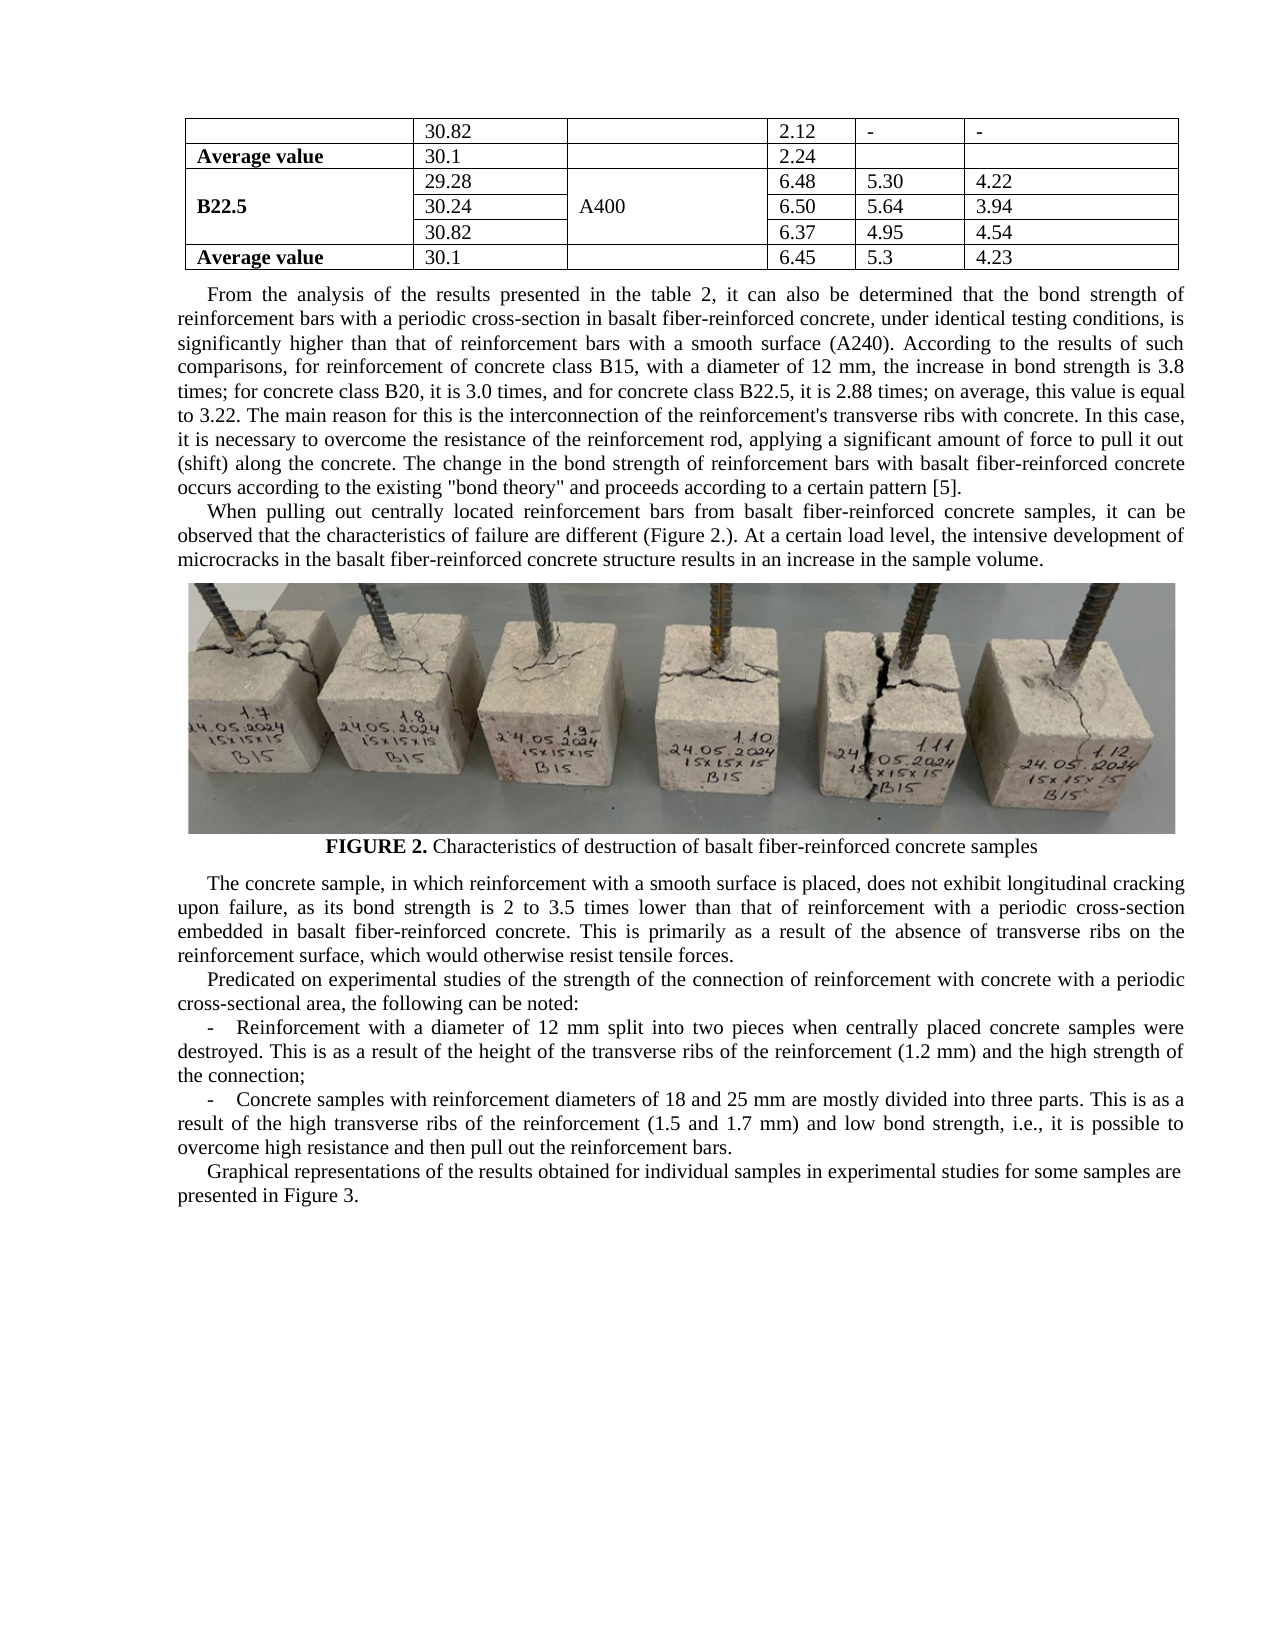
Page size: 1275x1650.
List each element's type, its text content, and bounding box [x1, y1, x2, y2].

text From the analysis of the results presented in the table 2, it can also be determined that the bond strength of reinforcement bars with a periodic cross-section in basalt fiber-reinforced concrete, under identical testing conditions, is significantly higher than that of reinforcement bars with a smooth surface (A240). According to the results of such comparisons, for reinforcement of concrete class B15, with a diameter of 12 mm, the increase in bond strength is 3.8 times; for concrete class B20, it is 3.0 times, and for concrete class B22.5, it is 2.88 times; on average, this value is equal to 3.22. The main reason for this is the interconnection of the reinforcement's transverse ribs with concrete. In this case, it is necessary to overcome the resistance of the reinforcement rod, applying a significant amount of force to pull it out (shift) along the concrete. The change in the bond strength of reinforcement bars with basalt fiber-reinforced concrete occurs according to the existing "bond theory" and proceeds according to a certain pattern [5]. [177, 282, 1186, 499]
picture [188, 583, 1176, 834]
table_cell 5.64 [856, 195, 964, 218]
text Graphical representations of the results obtained for individual samples in experimental studies for some samples are presented in Figure 3. [177, 1159, 1186, 1207]
table_cell 5.30 [856, 169, 964, 193]
table_cell 30.24 [414, 195, 567, 218]
table_cell 4.54 [965, 220, 1178, 244]
table_cell [965, 144, 1178, 168]
table_cell 30.1 [414, 245, 567, 269]
list Concrete samples with reinforcement diameters of 18 and 25 mm are mostly divided into three parts. This is as a result of the high transverse ribs of the reinforcement (1.5 and 1.7 mm) and low bond strength, i.e., it is possible to overcome high resistance and then pull out the reinforcement bars. [177, 1087, 1186, 1159]
text Predicated on experimental studies of the strength of the connection of reinforcement with concrete with a periodic cross-sectional area, the following can be noted: [177, 967, 1186, 1015]
table_cell 5.3 [856, 245, 964, 269]
table_cell 6.48 [768, 169, 855, 193]
table_cell Average value [186, 144, 413, 168]
table_cell 2.24 [768, 144, 855, 168]
list Reinforcement with a diameter of 12 mm split into two pieces when centrally placed concrete samples were destroyed. This is as a result of the height of the transverse ribs of the reinforcement (1.2 mm) and the high strength of the connection; [177, 1015, 1186, 1087]
table_cell 4.95 [856, 220, 964, 244]
text FIGURE 2. Characteristics of destruction of basalt fiber-reinforced concrete samples [177, 834, 1186, 858]
table_cell - [965, 119, 1178, 143]
table_cell - [856, 119, 964, 143]
table_cell B22.5 [186, 169, 413, 244]
table_cell 4.23 [965, 245, 1178, 269]
table_cell 6.45 [768, 245, 855, 269]
text When pulling out centrally located reinforcement bars from basalt fiber-reinforced concrete samples, it can be observed that the characteristics of failure are different (Figure 2.). At a certain load level, the intensive development of microcracks in the basalt fiber-reinforced concrete structure results in an increase in the sample volume. [177, 499, 1186, 571]
table_cell [568, 144, 767, 168]
table_cell 4.22 [965, 169, 1178, 193]
table_cell 3.94 [965, 195, 1178, 218]
table_cell 29.28 [414, 169, 567, 193]
table_cell 30.82 [414, 220, 567, 244]
text The concrete sample, in which reinforcement with a smooth surface is placed, does not exhibit longitudinal cracking upon failure, as its bond strength is 2 to 3.5 times lower than that of reinforcement with a periodic cross-section embedded in basalt fiber-reinforced concrete. This is primarily as a result of the absence of transverse ribs on the reinforcement surface, which would otherwise resist tensile forces. [177, 871, 1186, 967]
table_cell [856, 144, 964, 168]
table_cell 6.50 [768, 195, 855, 218]
table_cell 30.82 [414, 119, 567, 143]
table_cell 30.1 [414, 144, 567, 168]
table_cell Average value [186, 245, 413, 269]
table_cell 2.12 [768, 119, 855, 143]
table_cell A400 [568, 169, 767, 244]
table_cell 6.37 [768, 220, 855, 244]
table_cell [568, 245, 767, 269]
